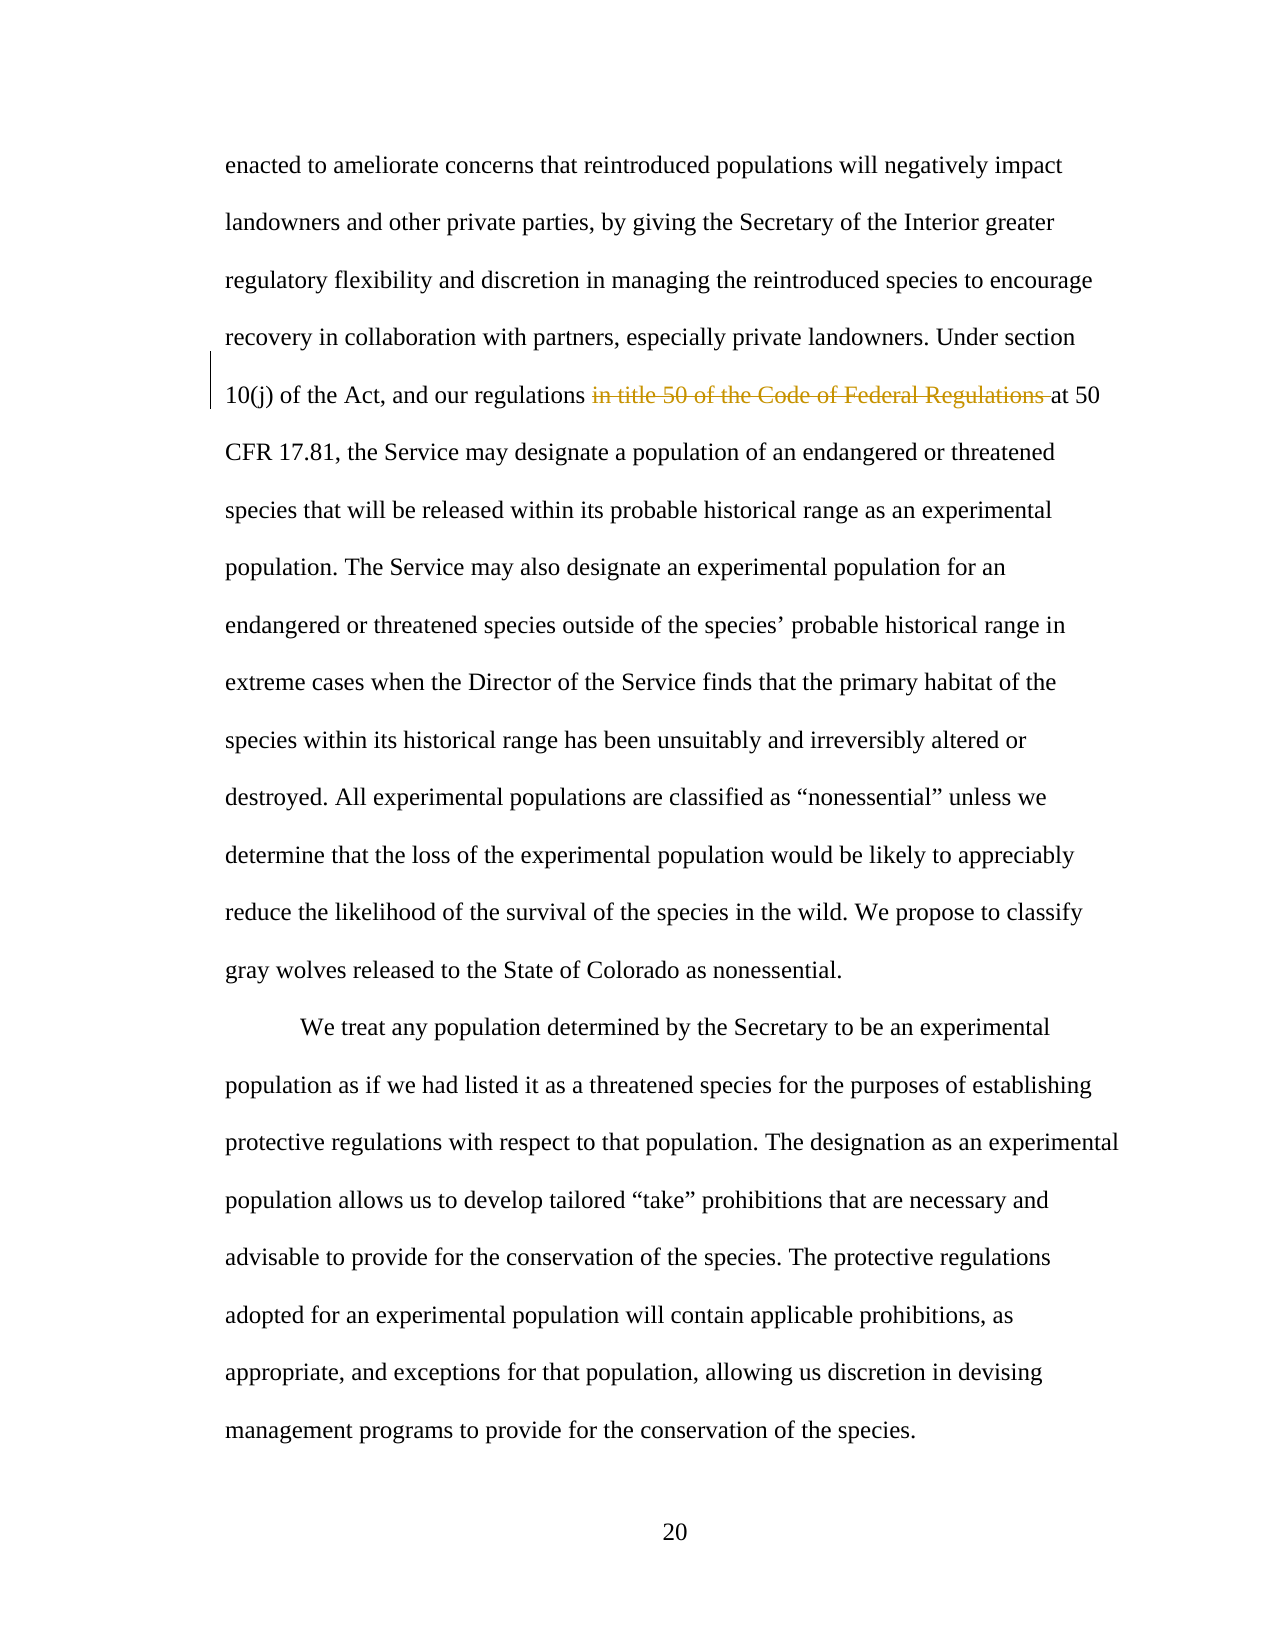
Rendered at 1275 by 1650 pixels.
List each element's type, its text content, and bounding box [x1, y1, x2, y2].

text We treat any population determined by the Secretary to be an experimental population as if we had listed it as a threatened species for the purposes of establishing protective regulations with respect to that population. The designation as an experimental population allows us to develop tailored “take” prohibitions that are necessary and advisable to provide for the conservation of the species. The protective regulations adopted for an experimental population will contain applicable prohibitions, as appropriate, and exceptions for that population, allowing us discretion in devising management programs to provide for the conservation of the species. [225, 1012, 1125, 1444]
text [225, 150, 1125, 984]
